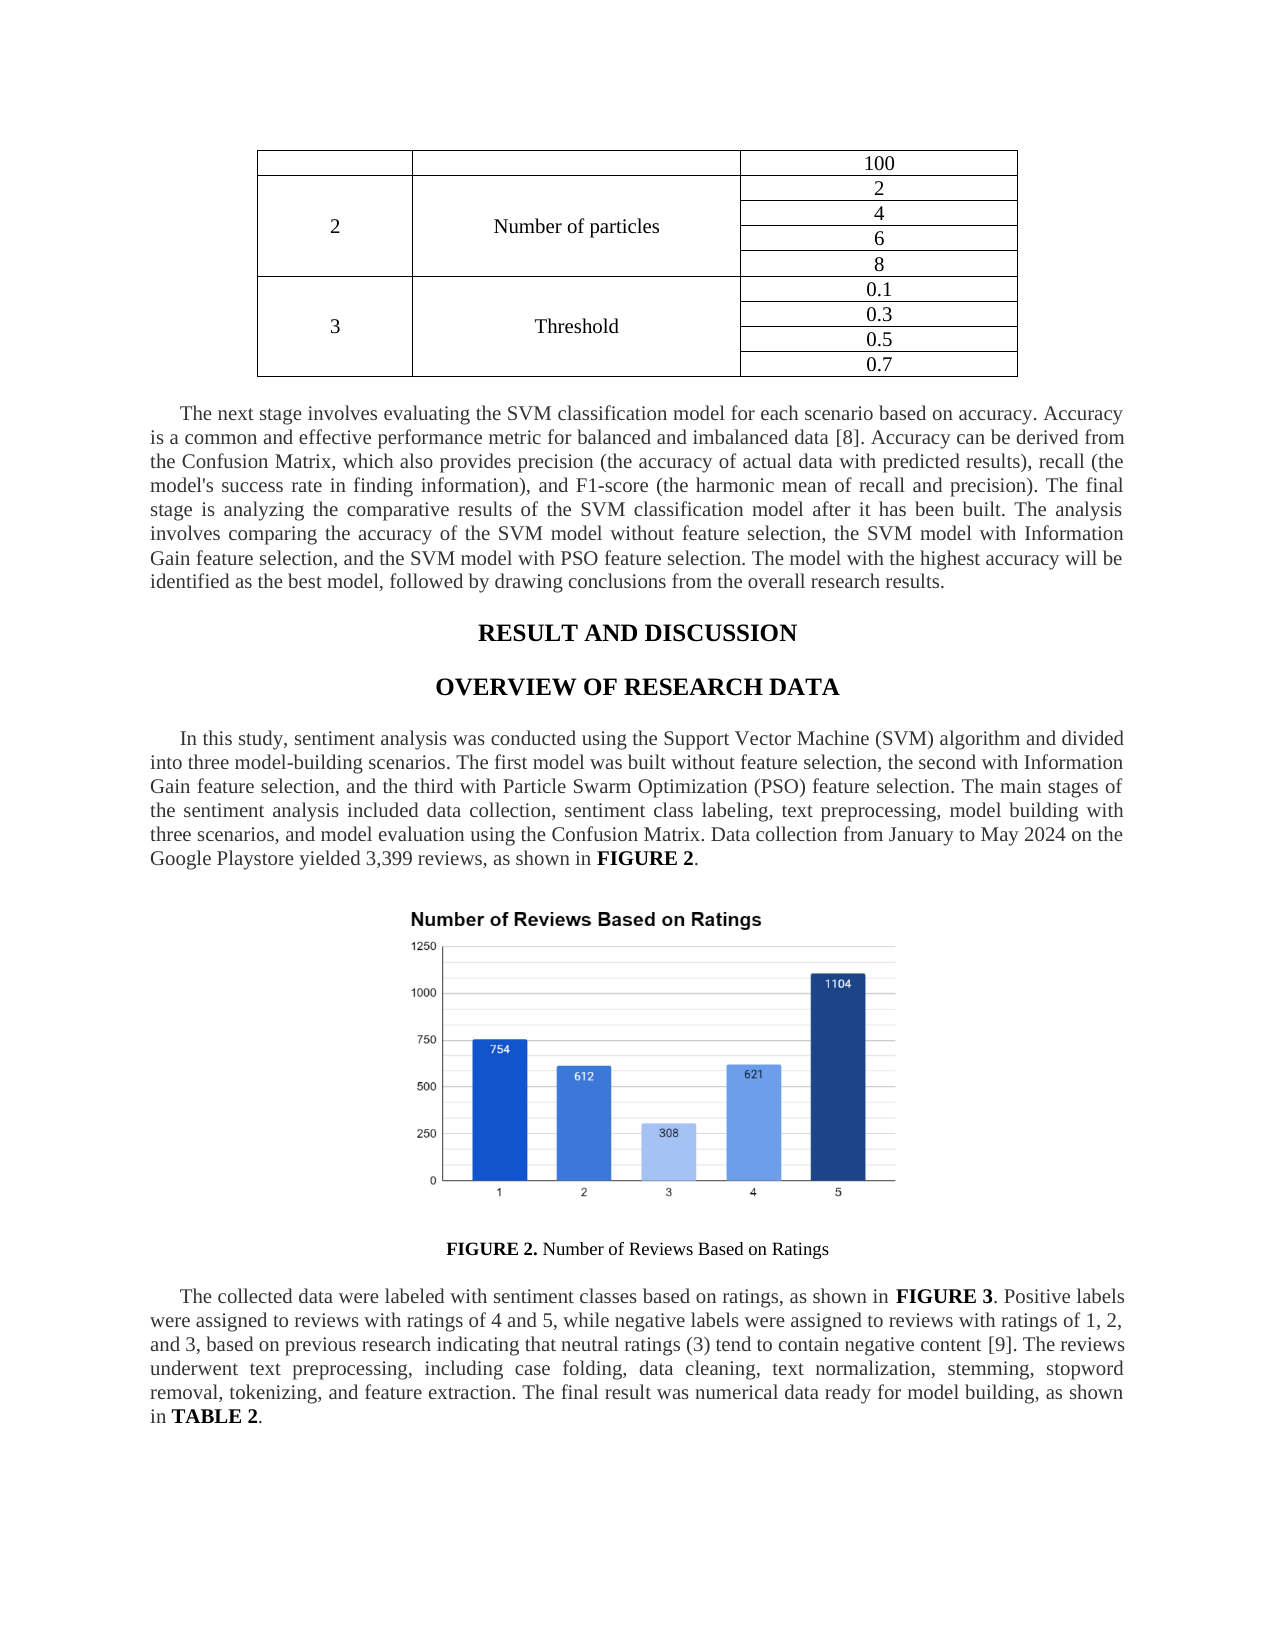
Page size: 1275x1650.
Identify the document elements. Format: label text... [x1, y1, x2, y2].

table_cell Number of particles [413, 176, 740, 276]
text The next stage involves evaluating the SVM classification model for each scenario based on accuracy. Accuracy is a common and effective performance metric for balanced and imbalanced data [8]. Accuracy can be derived from the Confusion Matrix, which also provides precision (the accuracy of actual data with predicted results), recall (the model's success rate in finding information), and F1-score (the harmonic mean of recall and precision). The final stage is analyzing the comparative results of the SVM classification model after it has been built. The analysis involves comparing the accuracy of the SVM model without feature selection, the SVM model with Information Gain feature selection, and the SVM model with PSO feature selection. The model with the highest accuracy will be identified as the best model, followed by drawing conclusions from the overall research results. [150, 401, 1125, 593]
picture [394, 894, 911, 1214]
subtitle OVERVIEW OF RESEARCH DATA [150, 672, 1125, 701]
text FIGURE 2. Number of Reviews Based on Ratings [150, 1238, 1125, 1260]
subtitle RESULT AND DISCUSSION [150, 618, 1125, 647]
table_cell 0.3 [741, 302, 1017, 326]
table_cell Threshold [413, 277, 740, 376]
table_cell 4 [741, 201, 1017, 225]
table_cell 2 [741, 176, 1017, 200]
table_cell 6 [741, 226, 1017, 250]
text In this study, sentiment analysis was conducted using the Support Vector Machine (SVM) algorithm and divided into three model-building scenarios. The first model was built without feature selection, the second with Information Gain feature selection, and the third with Particle Swarm Optimization (PSO) feature selection. The main stages of the sentiment analysis included data collection, sentiment class labeling, text preprocessing, model building with three scenarios, and model evaluation using the Confusion Matrix. Data collection from January to May 2024 on the Google Playstore yielded 3,399 reviews, as shown in FIGURE 2. [150, 726, 1125, 870]
table_cell 0.1 [741, 277, 1017, 301]
table_cell 3 [258, 277, 412, 376]
text The collected data were labeled with sentiment classes based on ratings, as shown in FIGURE 3. Positive labels were assigned to reviews with ratings of 4 and 5, while negative labels were assigned to reviews with ratings of 1, 2, and 3, based on previous research indicating that neutral ratings (3) tend to contain negative content [9]. The reviews underwent text preprocessing, including case folding, data cleaning, text normalization, stemming, stopword removal, tokenizing, and feature extraction. The final result was numerical data ready for model building, as shown in TABLE 2. [150, 1284, 1125, 1428]
table_cell 0.5 [741, 327, 1017, 351]
table_cell 8 [741, 251, 1017, 276]
table_cell 0.7 [741, 352, 1017, 376]
table_cell 2 [258, 176, 412, 276]
table_cell 100 [741, 151, 1017, 175]
